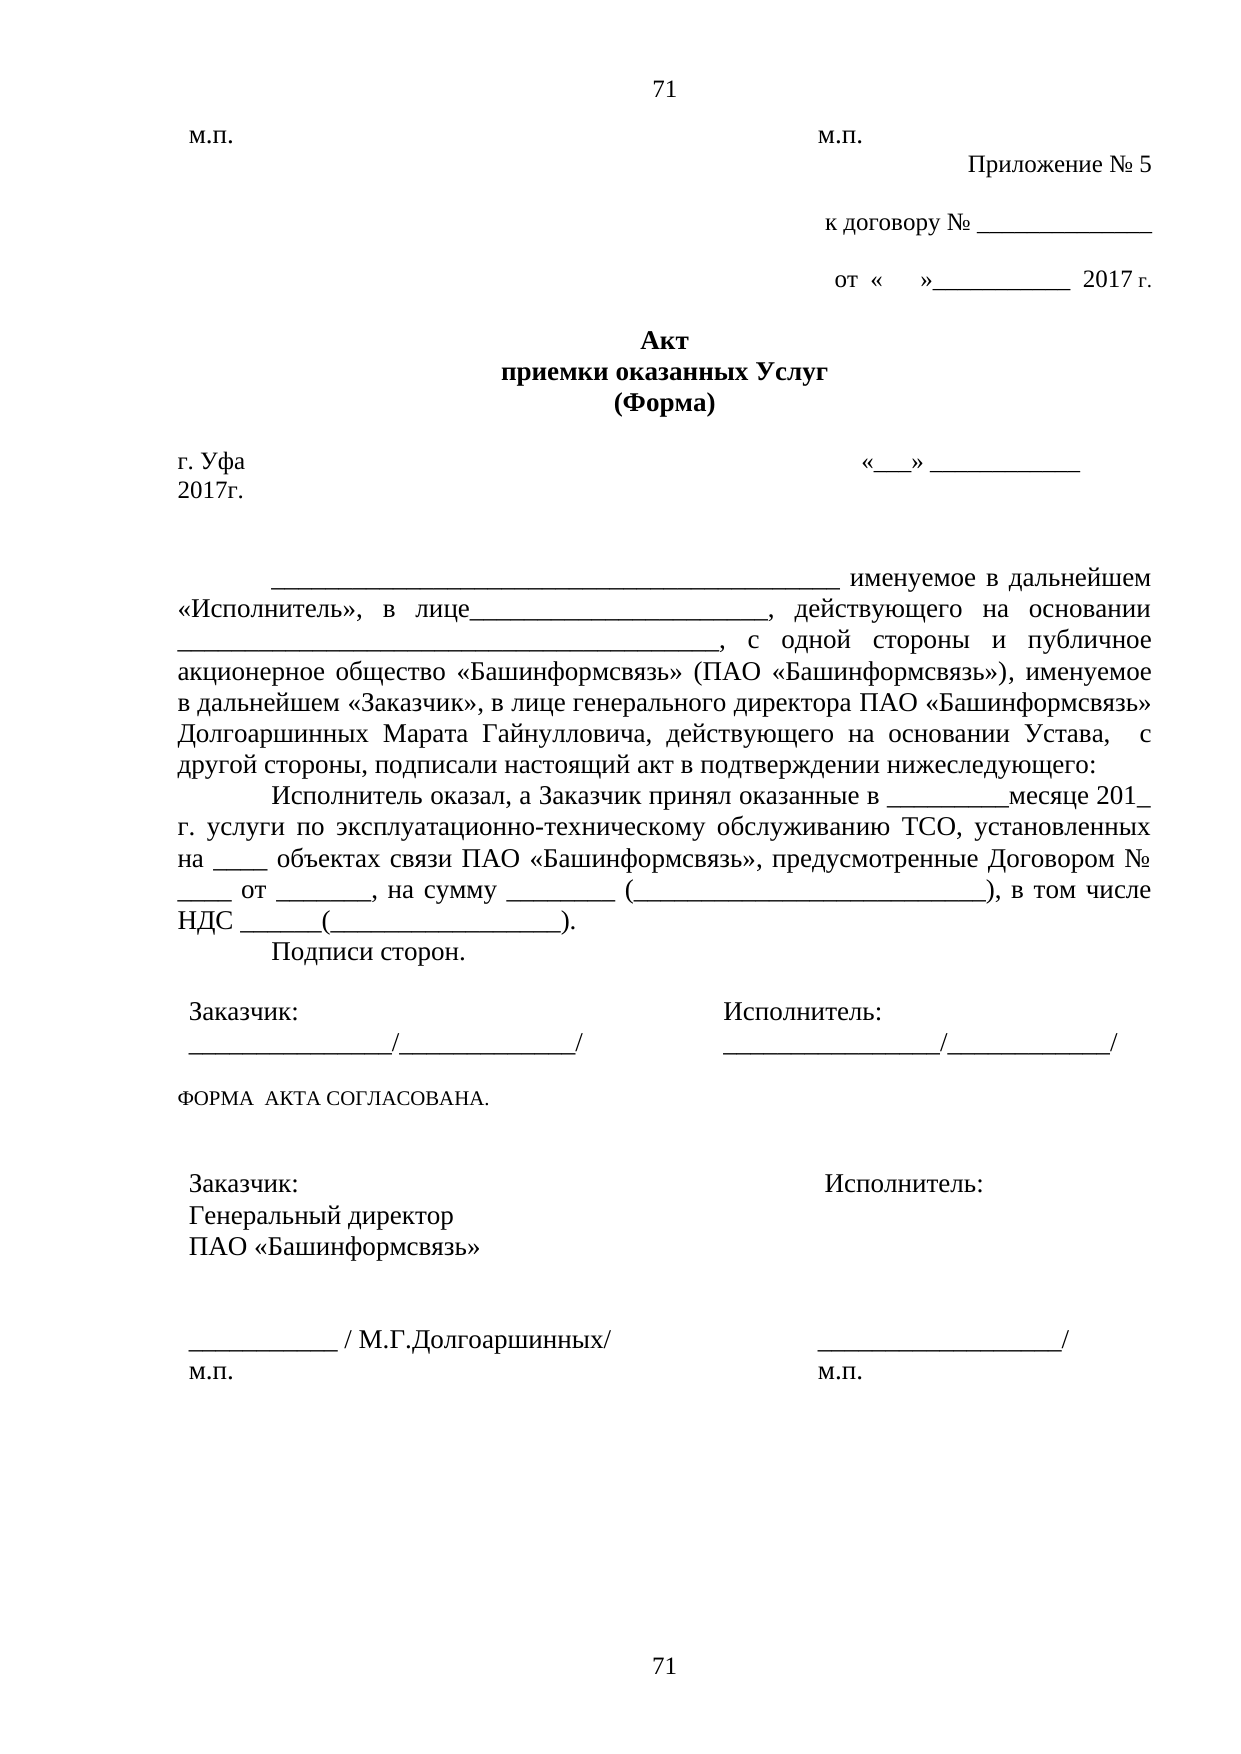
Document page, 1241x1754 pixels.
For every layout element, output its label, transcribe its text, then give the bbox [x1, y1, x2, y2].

text (Форма) [177, 386, 1152, 418]
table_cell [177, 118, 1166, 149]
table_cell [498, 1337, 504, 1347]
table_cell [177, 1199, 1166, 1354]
text приемки оказанных Услуг [177, 355, 1152, 386]
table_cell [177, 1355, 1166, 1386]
text ФОРМА АКТА СОГЛАСОВАНА. [177, 1086, 1152, 1110]
text от « »___________ 2017 г. [177, 264, 1152, 293]
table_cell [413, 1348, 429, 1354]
text Исполнитель оказал, а Заказчик принял оказанные в _________месяце 201_ г. услуги по эксплуатационно-техническому обслуживанию ТСО, установленных на ____ объектах связи ПАО «Башинформсвязь», предусмотренные Договором № ____ от _______, на сумму ________ (__________________________), в том числе НДС ______(_________________). [177, 779, 1152, 935]
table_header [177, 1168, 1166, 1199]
text Приложение № 5 [177, 149, 1152, 178]
text к договору № ______________ [177, 207, 1152, 236]
text г. Уфа «___» ____________ 2017г. [177, 446, 1152, 504]
text Подписи сторон. [177, 935, 1152, 966]
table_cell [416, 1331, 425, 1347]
text Акт [177, 324, 1152, 355]
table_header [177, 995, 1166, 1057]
text __________________________________________ именуемое в дальнейшем «Исполнитель», в лице______________________, действующего на основании ________________________________________, с одной стороны и публичное акционерное общество «Башинформсвязь» (ПАО «Башинформсвязь»), именуемое в дальнейшем «Заказчик», в лице генерального директора ПАО «Башинформсвязь» Долгоаршинных Марата Гайнулловича, действующего на основании Устава, с другой стороны, подписали настоящий акт в подтверждении нижеследующего: [177, 561, 1152, 779]
